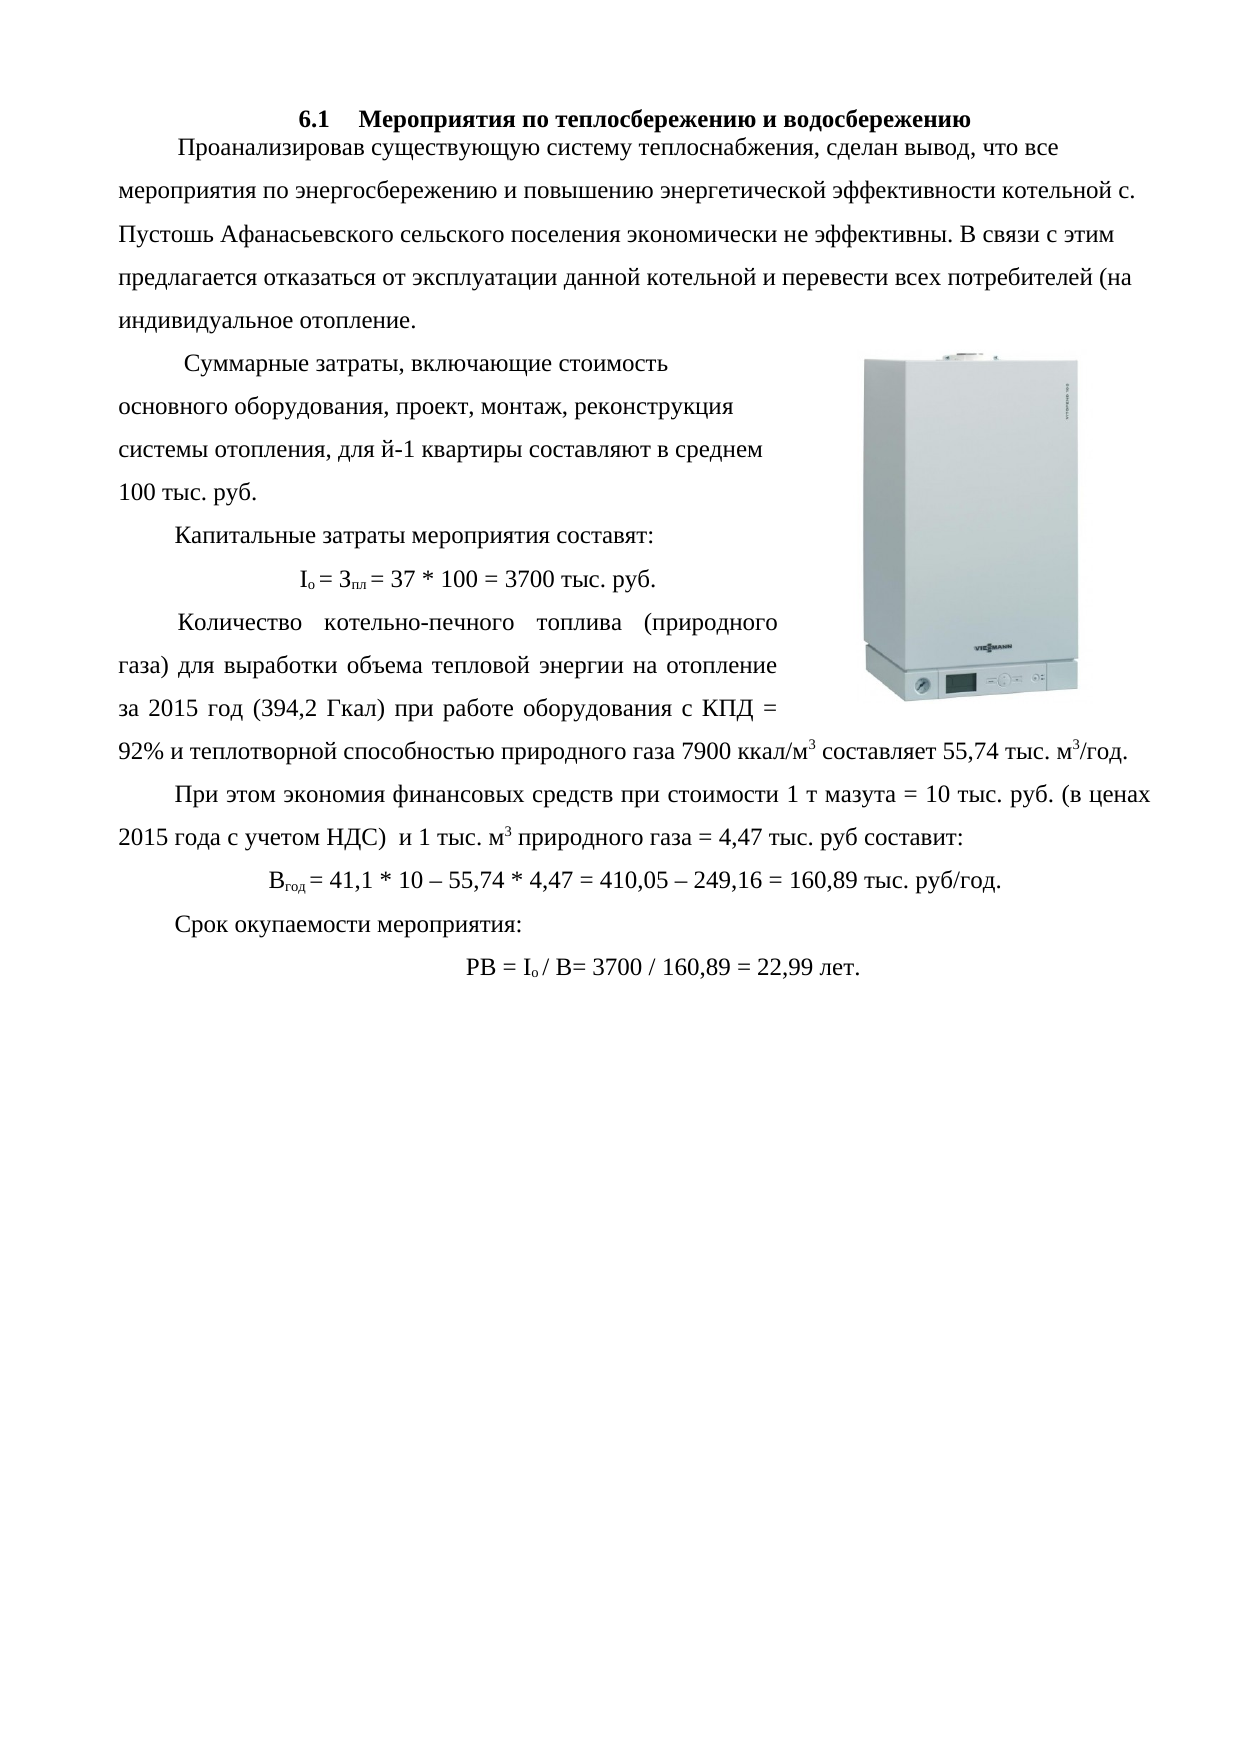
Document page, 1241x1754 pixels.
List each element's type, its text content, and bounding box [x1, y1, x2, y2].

text РВ = Io / B= 3700 / 160,89 = 22,99 лет. [118, 952, 1152, 981]
text Io = Зпл = 37 * 100 = 3700 тыс. руб. [118, 564, 796, 592]
text Количество котельно-печного топлива (природного газа) для выработки объема тепловой энергии на отопление за 2015 год (394,2 Гкал) при работе оборудования с КПД = 92% и теплотворной способностью природного газа 7900 ккал/м3 составляет 55,74 тыс. м3/год. [118, 607, 1152, 765]
text Вгод = 41,1 * 10 – 55,74 * 4,47 = 410,05 – 249,16 = 160,89 тыс. руб/год. [118, 866, 1152, 894]
text Капитальные затраты мероприятия составят: [118, 521, 796, 549]
list Проанализировав существующую систему теплоснабжения, сделан вывод, что все мероприятия по энергосбережению и повышению энергетической эффективности котельной с. Пустошь Афанасьевского сельского поселения экономически не эффективны. В связи с этим предлагается отказаться от эксплуатации данной котельной и перевести всех потребителей (на индивидуальное отопление. [118, 132, 1152, 334]
text Срок окупаемости мероприятия: [118, 909, 1152, 937]
text При этом экономия финансовых средств при стоимости 1 т мазута = 10 тыс. руб. (в ценах 2015 года с учетом НДС) и 1 тыс. м3 природного газа = 4,47 тыс. руб составит: [118, 779, 1152, 851]
subtitle Мероприятия по теплосбережению и водосбережению [118, 104, 1152, 132]
list Суммарные затраты, включающие стоимость основного оборудования, проект, монтаж, реконструкция системы отопления, для й-1 квартиры составляют в среднем 100 тыс. руб. [118, 348, 1152, 506]
picture [796, 349, 1152, 704]
